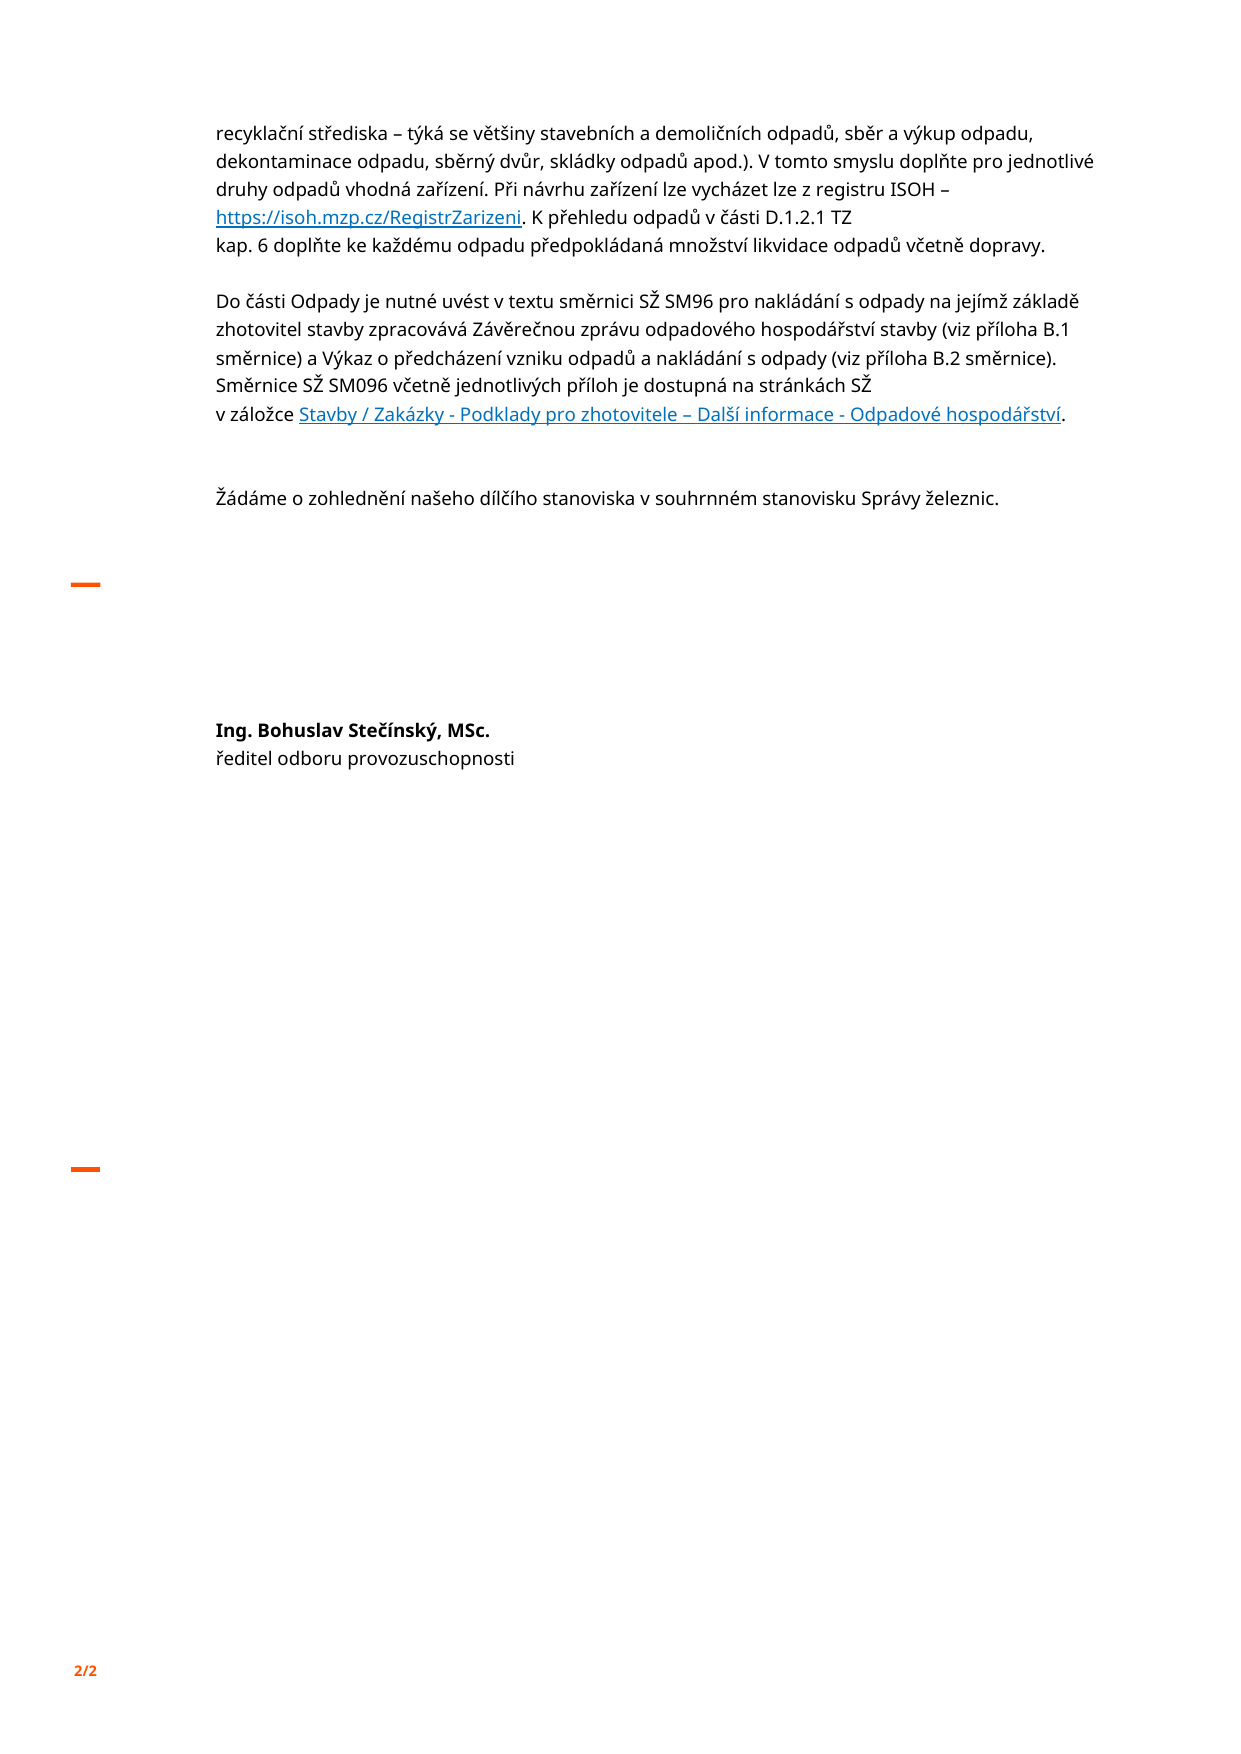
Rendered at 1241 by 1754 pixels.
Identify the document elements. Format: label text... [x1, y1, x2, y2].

text Ing. Bohuslav Stečínský, MSc. [216, 717, 1122, 743]
text Žádáme o zohlednění našeho dílčího stanoviska v souhrnném stanovisku Správy železnic. [216, 485, 1122, 510]
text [216, 121, 1122, 258]
text Do části Odpady je nutné uvést v textu směrnici SŽ SM96 pro nakládání s odpady na jejímž základě zhotovitel stavby zpracovává Závěrečnou zprávu odpadového hospodářství stavby (viz příloha B.1 směrnice) a Výkaz o předcházení vzniku odpadů a nakládání s odpady (viz příloha B.2 směrnice). Směrnice SŽ SM096 včetně jednotlivých příloh je dostupná na stránkách SŽ v záložce Stavby / Zakázky - Podklady pro zhotovitele – Další informace - Odpadové hospodářství. [216, 289, 1122, 426]
text ředitel odboru provozuschopnosti [216, 745, 1122, 771]
